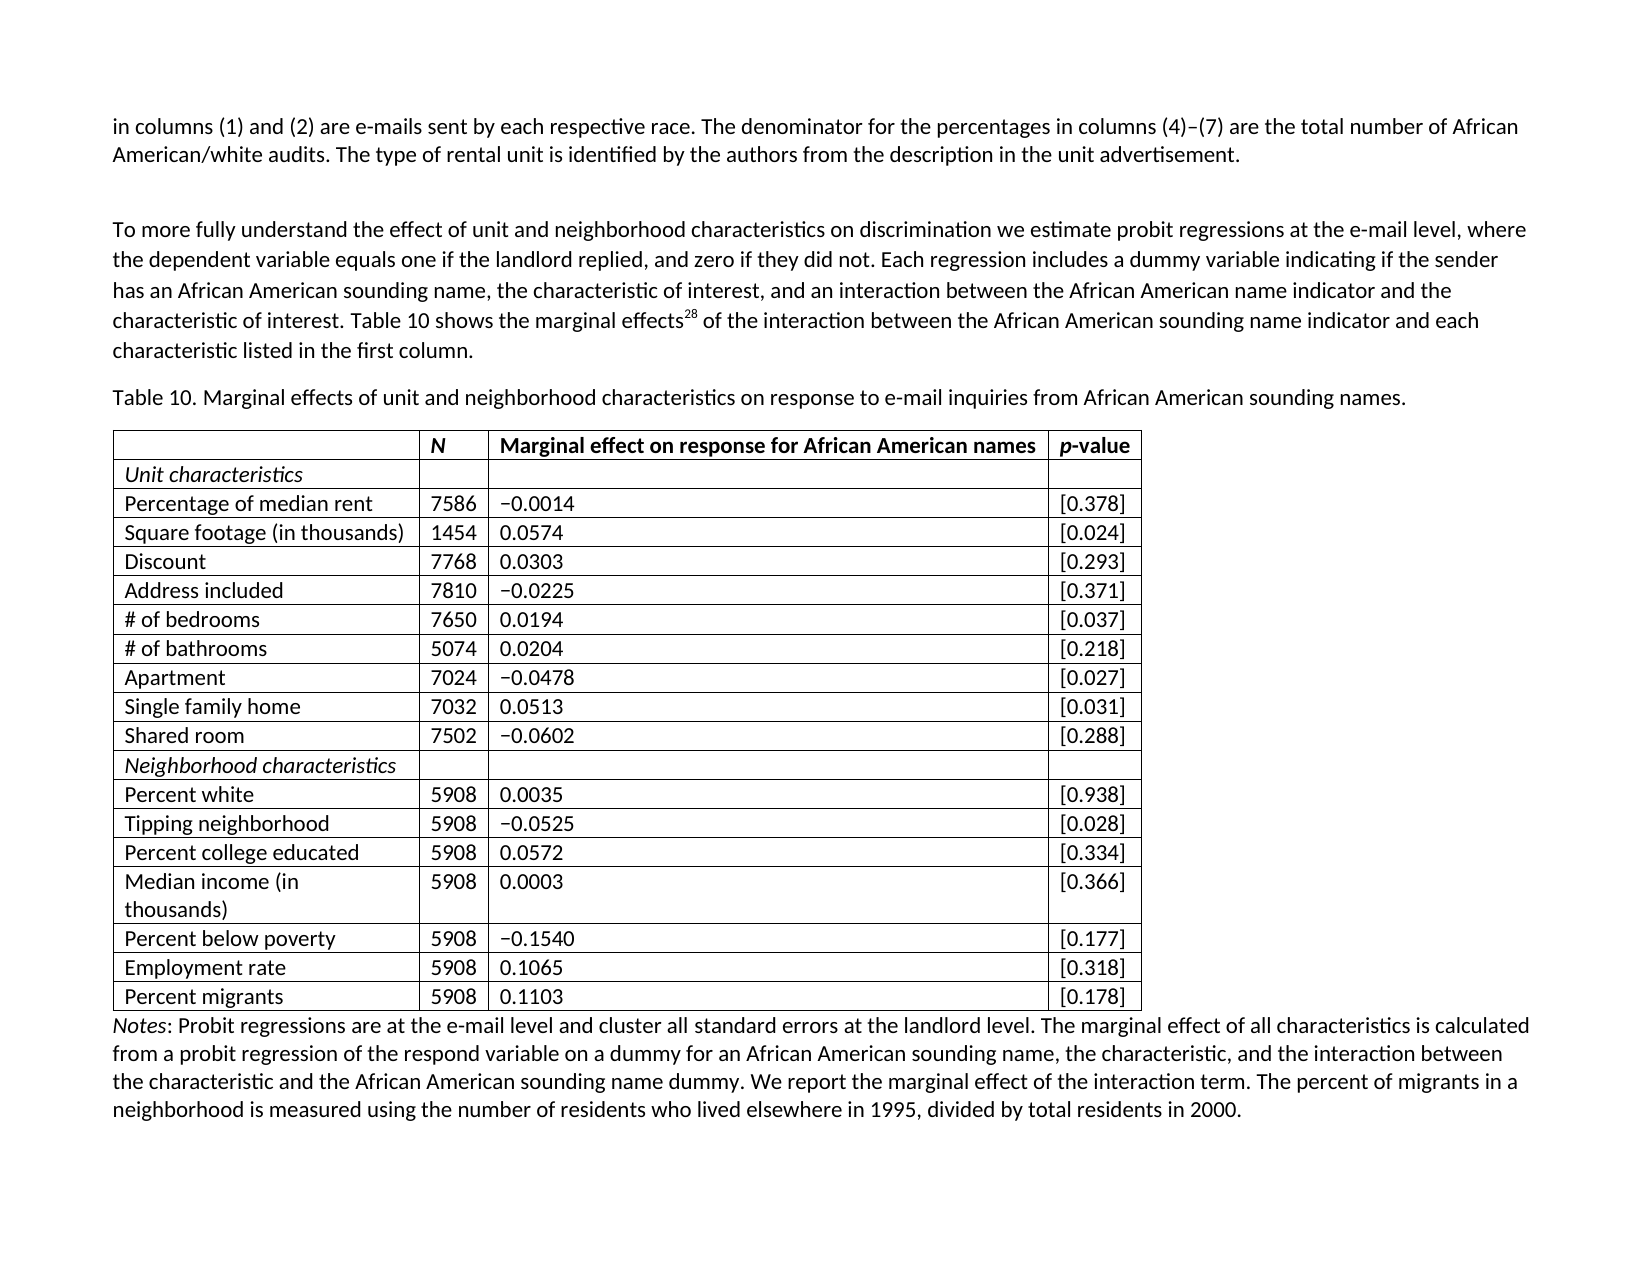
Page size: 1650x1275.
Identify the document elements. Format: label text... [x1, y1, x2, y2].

table_cell 7024 [420, 664, 488, 692]
table_cell # of bathrooms [114, 635, 419, 662]
table_cell −0.0478 [489, 664, 1048, 692]
table_cell −0.0014 [489, 489, 1048, 517]
table_cell [489, 751, 1048, 779]
table_cell Tipping neighborhood [114, 809, 419, 837]
table_cell 7650 [420, 605, 488, 633]
table_cell 0.0194 [489, 605, 1048, 633]
table_cell [0.024] [1049, 518, 1141, 546]
table_cell 7502 [420, 722, 488, 750]
table_cell [0.177] [1049, 924, 1141, 952]
table_header N [420, 431, 488, 459]
table_cell [0.366] [1049, 867, 1141, 923]
table_cell 5908 [420, 867, 488, 923]
table_cell 5908 [420, 924, 488, 952]
table_header [114, 431, 419, 459]
table_cell Percentage of median rent [114, 489, 419, 517]
table_cell [0.378] [1049, 489, 1141, 517]
table_cell 1454 [420, 518, 488, 546]
table_cell [0.031] [1049, 693, 1141, 721]
table_cell 5908 [420, 809, 488, 837]
table_cell 0.1065 [489, 953, 1048, 981]
table_cell 5908 [420, 780, 488, 808]
table_header p-value [1049, 431, 1141, 459]
table_cell −0.0225 [489, 576, 1048, 604]
table_cell 5908 [420, 838, 488, 866]
table_cell [0.028] [1049, 809, 1141, 837]
table_cell Percent white [114, 780, 419, 808]
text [112, 112, 1537, 168]
table_cell Percent college educated [114, 838, 419, 866]
table_cell [0.334] [1049, 838, 1141, 866]
table_cell Percent migrants [114, 982, 419, 1010]
table_cell Single family home [114, 693, 419, 721]
table_cell [0.178] [1049, 982, 1141, 1010]
table_cell 0.0303 [489, 547, 1048, 575]
table_cell 0.1103 [489, 982, 1048, 1010]
table_cell Employment rate [114, 953, 419, 981]
table_cell 5908 [420, 953, 488, 981]
text Table 10. Marginal effects of unit and neighborhood characteristics on response to e-mail inquiries from African American sounding names. [112, 383, 1537, 411]
table_cell Discount [114, 547, 419, 575]
text To more fully understand the effect of unit and neighborhood characteristics on discrimination we estimate probit regressions at the e-mail level, where the dependent variable equals one if the landlord replied, and zero if they did not. Each regression includes a dummy variable indicating if the sender has an African American sounding name, the characteristic of interest, and an interaction between the African American name indicator and the characteristic of interest. Table 10 shows the marginal effects28 of the interaction between the African American sounding name indicator and each characteristic listed in the first column. [112, 215, 1537, 364]
table_cell 0.0204 [489, 635, 1048, 662]
text Notes: Probit regressions are at the e-mail level and cluster all standard errors at the landlord level. The marginal effect of all characteristics is calculated from a probit regression of the respond variable on a dummy for an African American sounding name, the characteristic, and the interaction between the characteristic and the African American sounding name dummy. We report the marginal effect of the interaction term. The percent of migrants in a neighborhood is measured using the number of residents who lived elsewhere in 1995, divided by total residents in 2000. [112, 1011, 1537, 1123]
table_cell Neighborhood characteristics [114, 751, 419, 779]
table_cell 5074 [420, 635, 488, 662]
table_cell 0.0003 [489, 867, 1048, 923]
table_cell [0.318] [1049, 953, 1141, 981]
table_cell [0.037] [1049, 605, 1141, 633]
table_cell [0.293] [1049, 547, 1141, 575]
table_cell 7768 [420, 547, 488, 575]
table_cell 7032 [420, 693, 488, 721]
table_cell [0.027] [1049, 664, 1141, 692]
table_cell Square footage (in thousands) [114, 518, 419, 546]
table_cell 0.0035 [489, 780, 1048, 808]
table_cell [420, 460, 488, 488]
table_cell [420, 751, 488, 779]
table_cell [0.218] [1049, 635, 1141, 662]
table_cell −0.0525 [489, 809, 1048, 837]
table_cell 0.0513 [489, 693, 1048, 721]
table_cell Shared room [114, 722, 419, 750]
table_header Marginal effect on response for African American names [489, 431, 1048, 459]
table_cell 5908 [420, 982, 488, 1010]
table_cell # of bedrooms [114, 605, 419, 633]
table_cell −0.1540 [489, 924, 1048, 952]
table_cell −0.0602 [489, 722, 1048, 750]
table_cell [1049, 751, 1141, 779]
table_cell Apartment [114, 664, 419, 692]
table_cell Address included [114, 576, 419, 604]
table_cell 7586 [420, 489, 488, 517]
table_cell Median income (in thousands) [114, 867, 419, 923]
table_cell 0.0574 [489, 518, 1048, 546]
table_cell Percent below poverty [114, 924, 419, 952]
table_cell 0.0572 [489, 838, 1048, 866]
table_cell [0.938] [1049, 780, 1141, 808]
table_cell 7810 [420, 576, 488, 604]
table_cell [0.371] [1049, 576, 1141, 604]
table_cell Unit characteristics [114, 460, 419, 488]
table_cell [489, 460, 1048, 488]
table_cell [0.288] [1049, 722, 1141, 750]
table_cell [1049, 460, 1141, 488]
